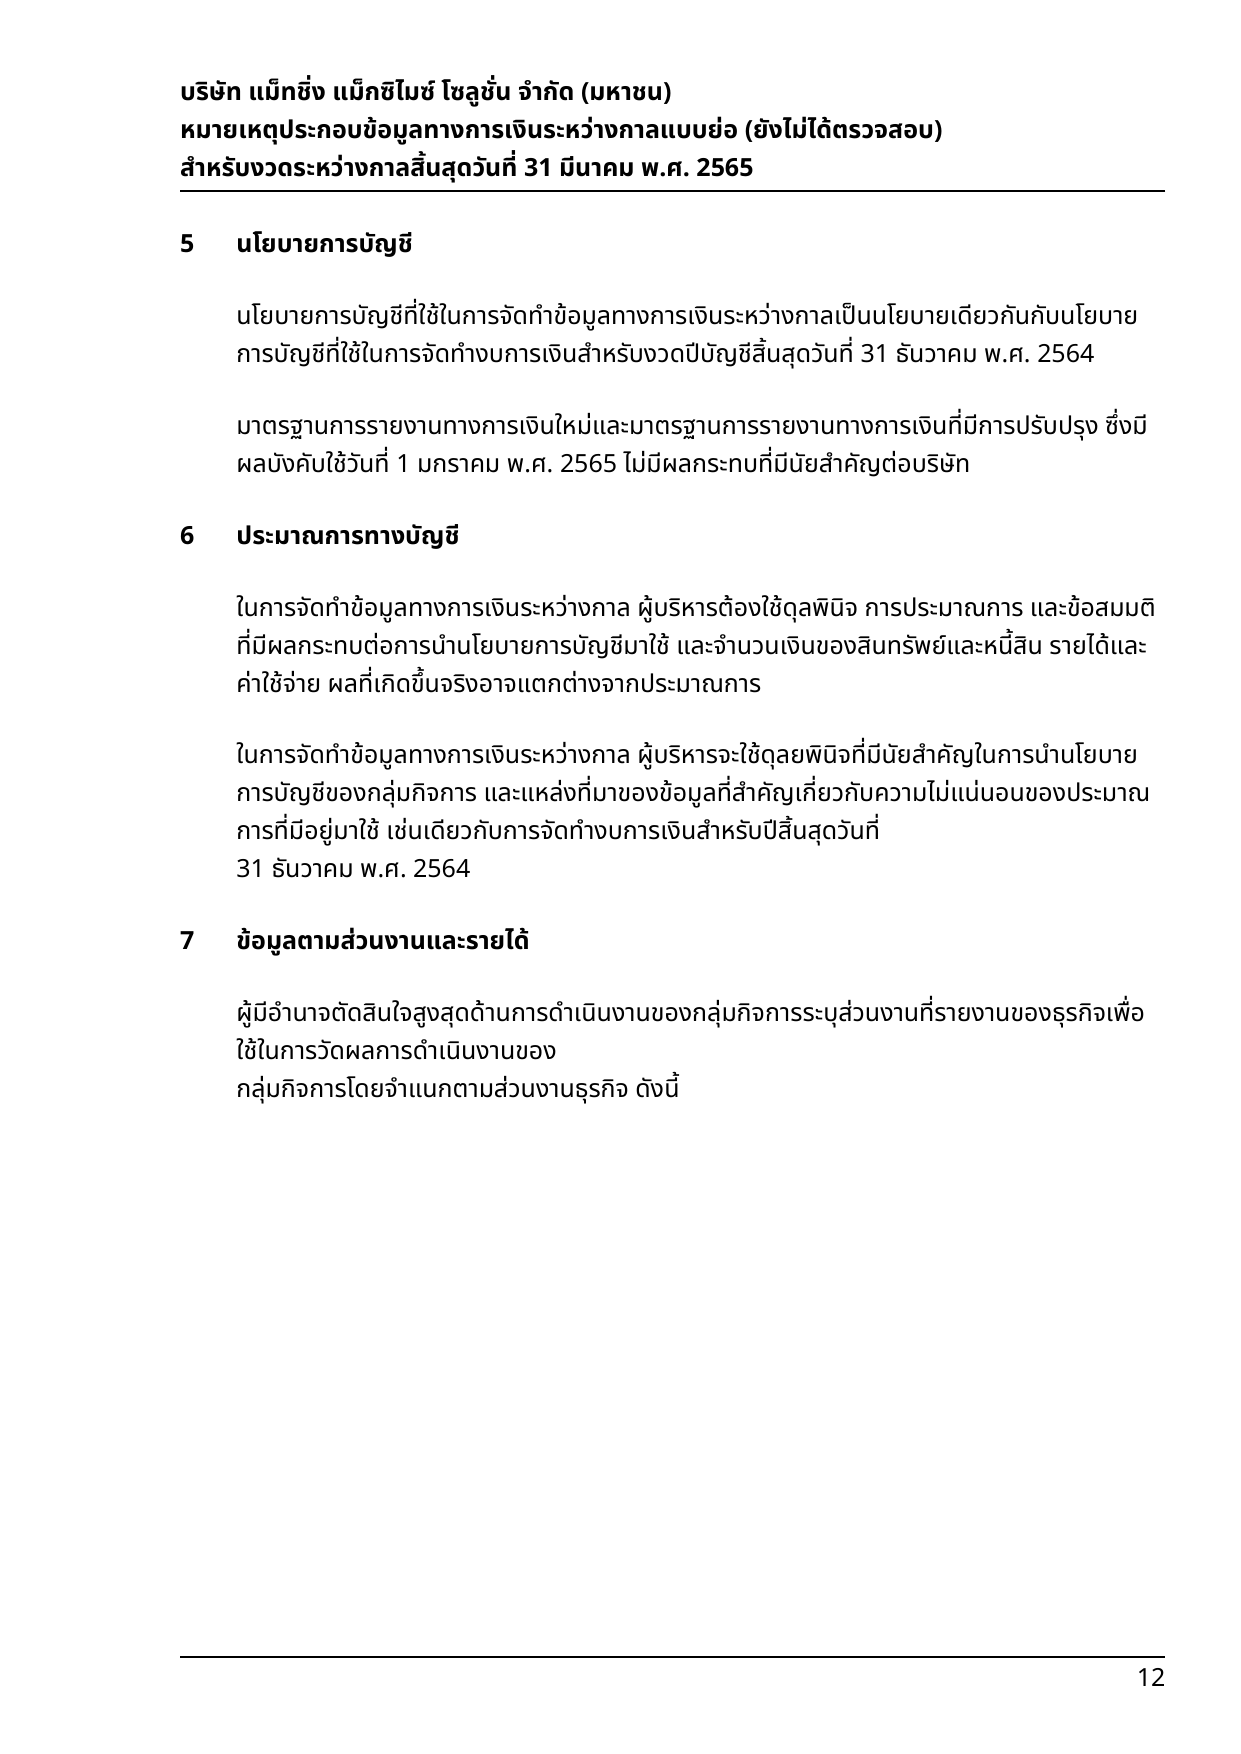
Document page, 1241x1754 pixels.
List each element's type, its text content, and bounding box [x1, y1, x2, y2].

text ในการจัดทำข้อมูลทางการเงินระหว่างกาล ผู้บริหารจะใช้ดุลยพินิจที่มีนัยสำคัญในการนำนโยบายการบัญชีของกลุ่มกิจการ และแหล่งที่มาของข้อมูลที่สำคัญเกี่ยวกับความไม่แน่นอนของประมาณการที่มีอยู่มาใช้ เช่นเดียวกับการจัดทำงบการเงินสำหรับปีสิ้นสุดวันที่ 31 ธันวาคม พ.ศ. 2564 [236, 737, 1165, 889]
text 5 นโยบายการบัญชี [180, 226, 1165, 264]
text นโยบายการบัญชีที่ใช้ในการจัดทำข้อมูลทางการเงินระหว่างกาลเป็นนโยบายเดียวกันกับนโยบายการบัญชีที่ใช้ในการจัดทำงบการเงินสำหรับงวดปีบัญชีสิ้นสุดวันที่ 31 ธันวาคม พ.ศ. 2564 [236, 298, 1165, 374]
text ในการจัดทำข้อมูลทางการเงินระหว่างกาล ผู้บริหารต้องใช้ดุลพินิจ การประมาณการ และข้อสมมติที่มีผลกระทบต่อการนำนโยบายการบัญชีมาใช้ และจำนวนเงินของสินทรัพย์และหนี้สิน รายได้และค่าใช้จ่าย ผลที่เกิดขึ้นจริงอาจแตกต่างจากประมาณการ [236, 590, 1165, 703]
text มาตรฐานการรายงานทางการเงินใหม่และมาตรฐานการรายงานทางการเงินที่มีการปรับปรุง ซึ่งมีผลบังคับใช้วันที่ 1 มกราคม พ.ศ. 2565 ไม่มีผลกระทบที่มีนัยสำคัญต่อบริษัท [236, 408, 1165, 484]
text 7 ข้อมูลตามส่วนงานและรายได้ [180, 923, 1165, 961]
text 6 ประมาณการทางบัญชี [180, 518, 1165, 556]
text ผู้มีอำนาจตัดสินใจสูงสุดด้านการดำเนินงานของกลุ่มกิจการระบุส่วนงานที่รายงานของธุรกิจเพื่อใช้ในการวัดผลการดำเนินงานของ กลุ่มกิจการโดยจำแนกตามส่วนงานธุรกิจ ดังนี้ [236, 995, 1165, 1108]
